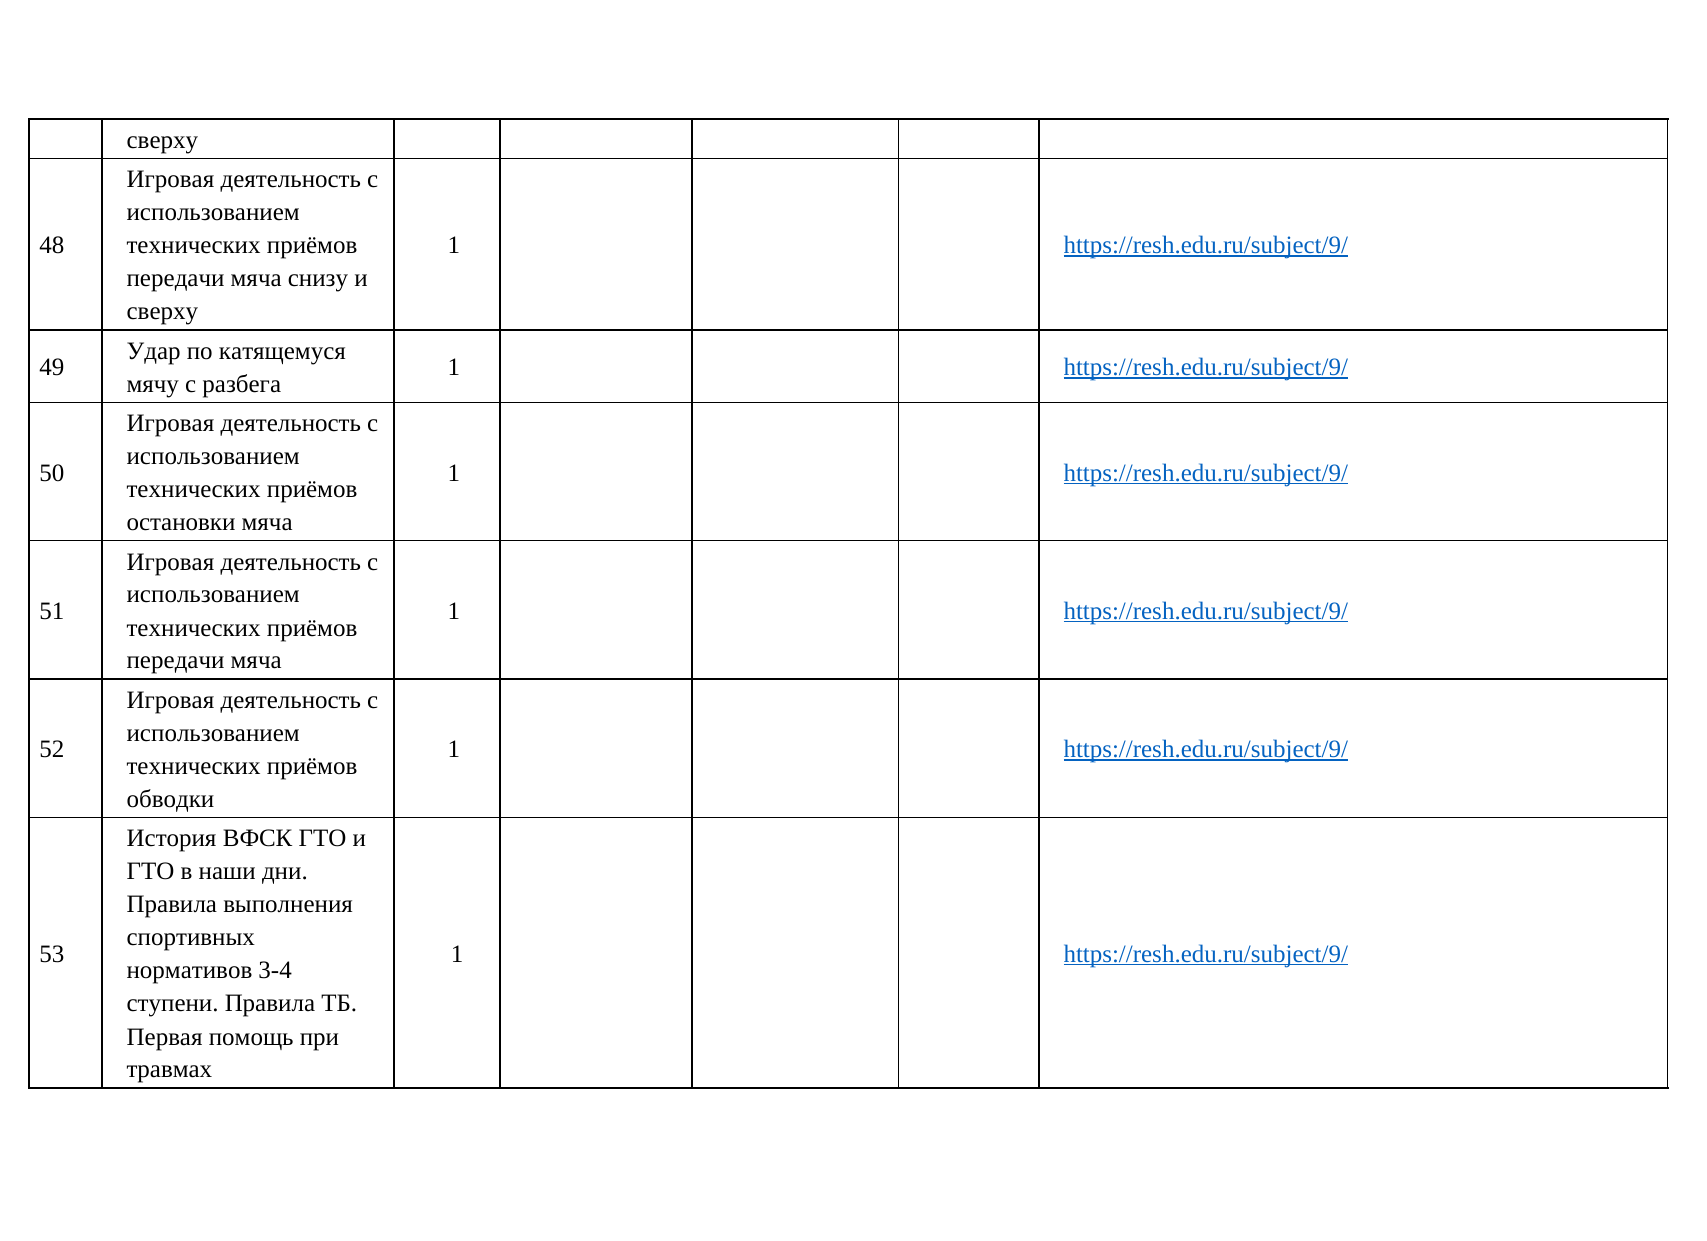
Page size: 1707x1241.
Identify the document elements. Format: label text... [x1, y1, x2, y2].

table_cell [501, 331, 691, 401]
table_cell [693, 403, 898, 540]
table_cell [899, 403, 1038, 540]
table_cell 50 [30, 403, 101, 540]
table_cell [501, 818, 691, 1087]
table_cell [899, 120, 1038, 157]
table_cell https://resh.edu.ru/subject/9/ [1040, 680, 1667, 817]
table_cell История ВФСК ГТО и ГТО в наши дни. Правила выполнения спортивных нормативов 3-4 ступени. Правила ТБ. Первая помощь при травмах [103, 818, 393, 1087]
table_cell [1040, 818, 1667, 1087]
table_cell [899, 331, 1038, 401]
table_cell [501, 120, 691, 157]
table_cell 1 [395, 120, 499, 157]
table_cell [103, 159, 393, 329]
table_cell [501, 403, 691, 540]
table_cell 48 [30, 159, 101, 329]
table_cell [693, 159, 898, 329]
table_cell 1 [395, 403, 499, 540]
table_cell https://resh.edu.ru/subject/9/ [1040, 331, 1667, 401]
table_cell 47 [30, 120, 101, 157]
table_cell 1 [395, 818, 499, 1087]
table_cell Удар по катящемуся мячу с разбега [103, 331, 393, 401]
table_cell [693, 331, 898, 401]
table_cell 51 [30, 541, 101, 678]
table_cell [899, 680, 1038, 817]
table_cell [693, 818, 898, 1087]
table_cell 1 [395, 159, 499, 329]
table_cell [501, 680, 691, 817]
table_cell https://resh.edu.ru/subject/9/ [1040, 403, 1667, 540]
table_cell 53 [30, 818, 101, 1087]
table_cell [103, 120, 393, 157]
table_cell [899, 541, 1038, 678]
table_cell [899, 818, 1038, 1087]
table_cell Игровая деятельность с использованием технических приёмов обводки [103, 680, 393, 817]
table_cell 1 [395, 680, 499, 817]
table_cell Игровая деятельность с использованием технических приёмов остановки мяча [103, 403, 393, 540]
table_cell [501, 159, 691, 329]
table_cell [1040, 120, 1667, 157]
table_cell [899, 159, 1038, 329]
table_cell 1 [395, 331, 499, 401]
table_cell [693, 120, 898, 157]
table_cell Игровая деятельность с использованием технических приёмов передачи мяча [103, 541, 393, 678]
table_cell [693, 541, 898, 678]
table_cell https://resh.edu.ru/subject/9/ [1040, 541, 1667, 678]
table_cell [501, 541, 691, 678]
table_cell https://resh.edu.ru/subject/9/ [1040, 159, 1667, 329]
table_cell 52 [30, 680, 101, 817]
table_cell 1 [395, 541, 499, 678]
table_cell 49 [30, 331, 101, 401]
table_cell [693, 680, 898, 817]
